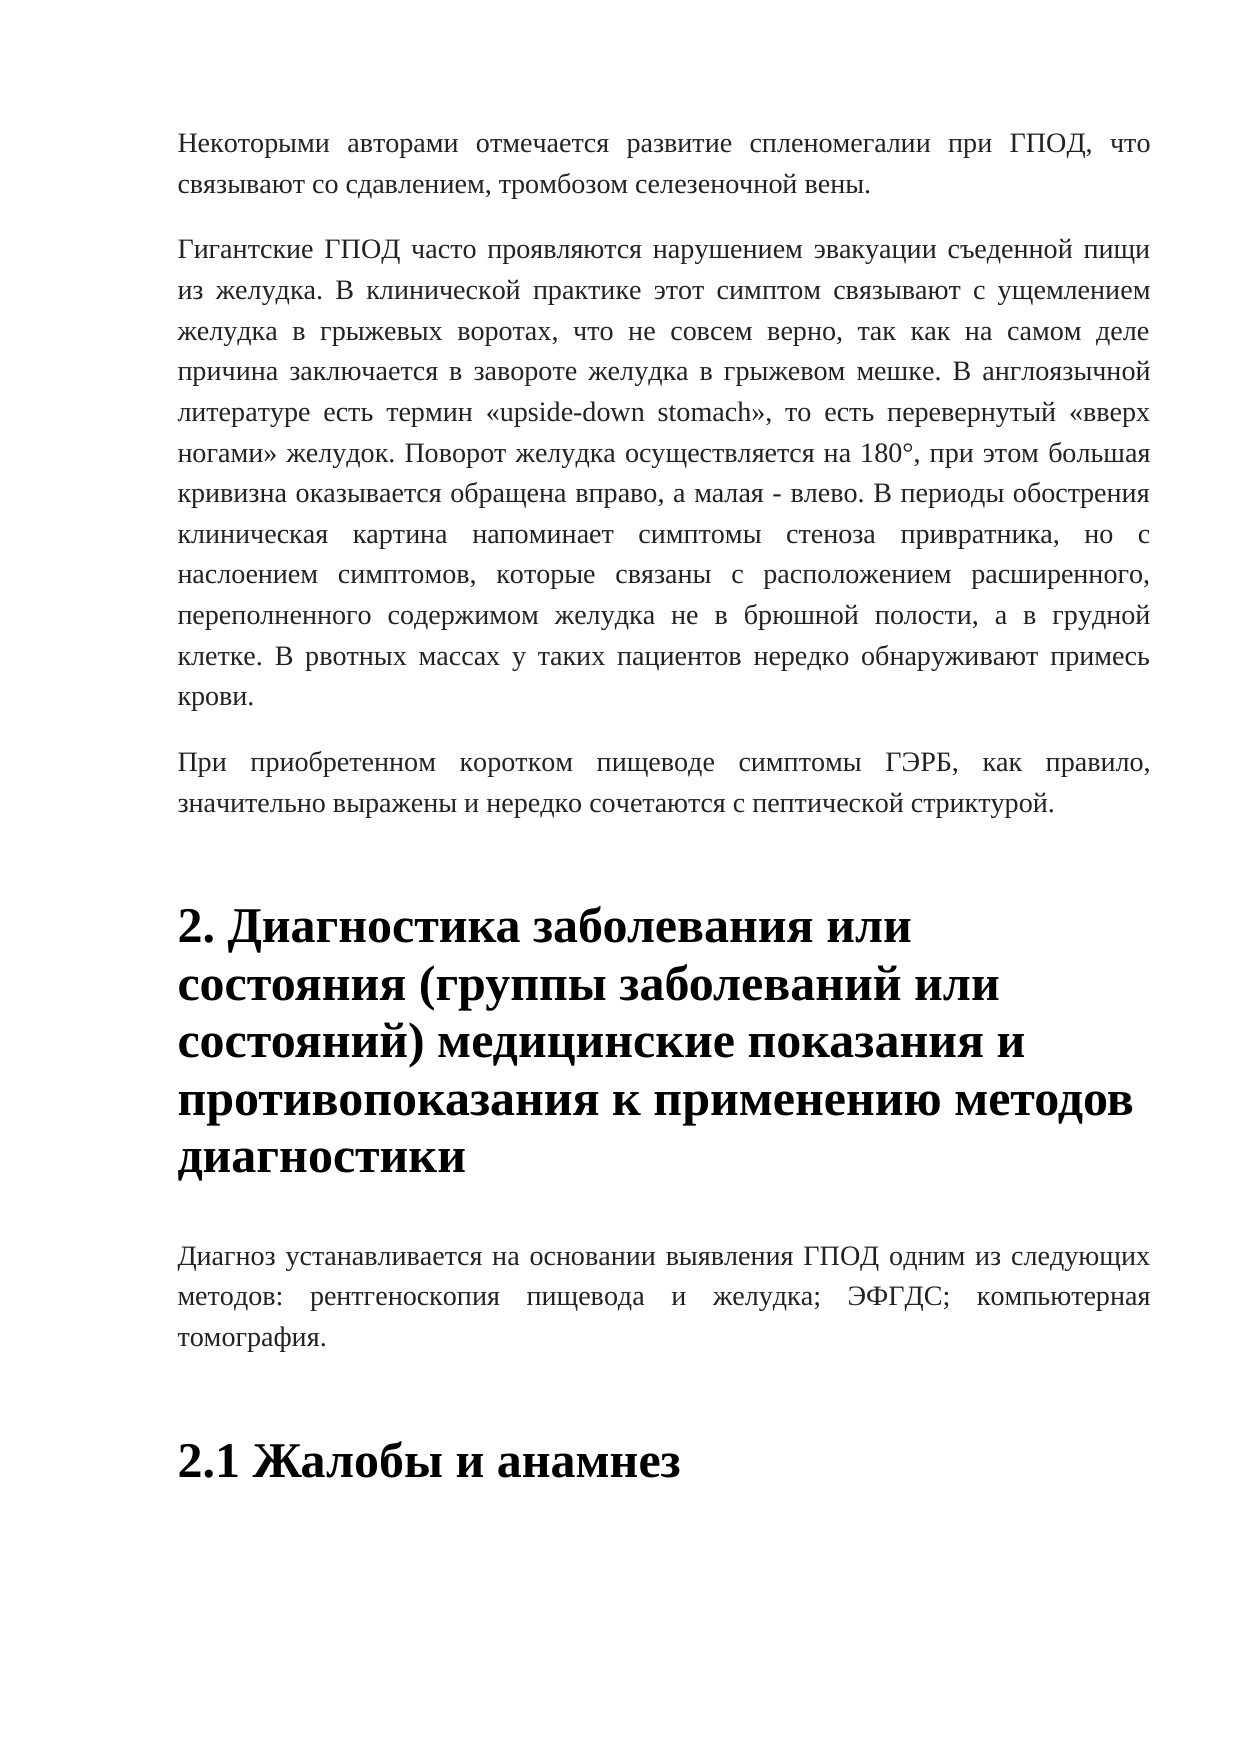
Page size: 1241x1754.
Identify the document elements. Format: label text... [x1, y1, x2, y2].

text Гигантские ГПОД часто проявляются нарушением эвакуации съеденной пищи из желудка. В клинической практике этот симптом связывают с ущемлением желудка в грыжевых воротах, что не совсем верно, так как на самом деле причина заключается в завороте желудка в грыжевом мешке. В англоязычной литературе есть термин «upside-down stomach», то есть перевернутый «вверх ногами» желудок. Поворот желудка осуществляется на 180°, при этом большая кривизна оказывается обращена вправо, а малая - влево. В периоды обострения клиническая картина напоминает симптомы стеноза привратника, но с наслоением симптомов, которые связаны с расположением расширенного, переполненного содержимом желудка не в брюшной полости, а в грудной клетке. В рвотных массах у таких пациентов нередко обнаруживают примесь крови. [177, 224, 1152, 712]
text Диагноз устанавливается на основании выявления ГПОД одним из следующих методов: рентгеноскопия пищевода и желудка; ЭФГДС; компьютерная томография. [177, 1231, 1152, 1352]
text 2.1 Жалобы и анамнез [177, 1431, 1152, 1488]
text При приобретенном коротком пищеводе симптомы ГЭРБ, как правило, значительно выражены и нередко сочетаются с пептической стриктурой. [177, 737, 1152, 818]
text 2. Диагностика заболевания или состояния (группы заболеваний или состояний) медицинские показания и противопоказания к применению методов диагностики [177, 896, 1152, 1184]
text Некоторыми авторами отмечается развитие спленомегалии при ГПОД, что связывают со сдавлением, тромбозом селезеночной вены. [177, 118, 1152, 199]
